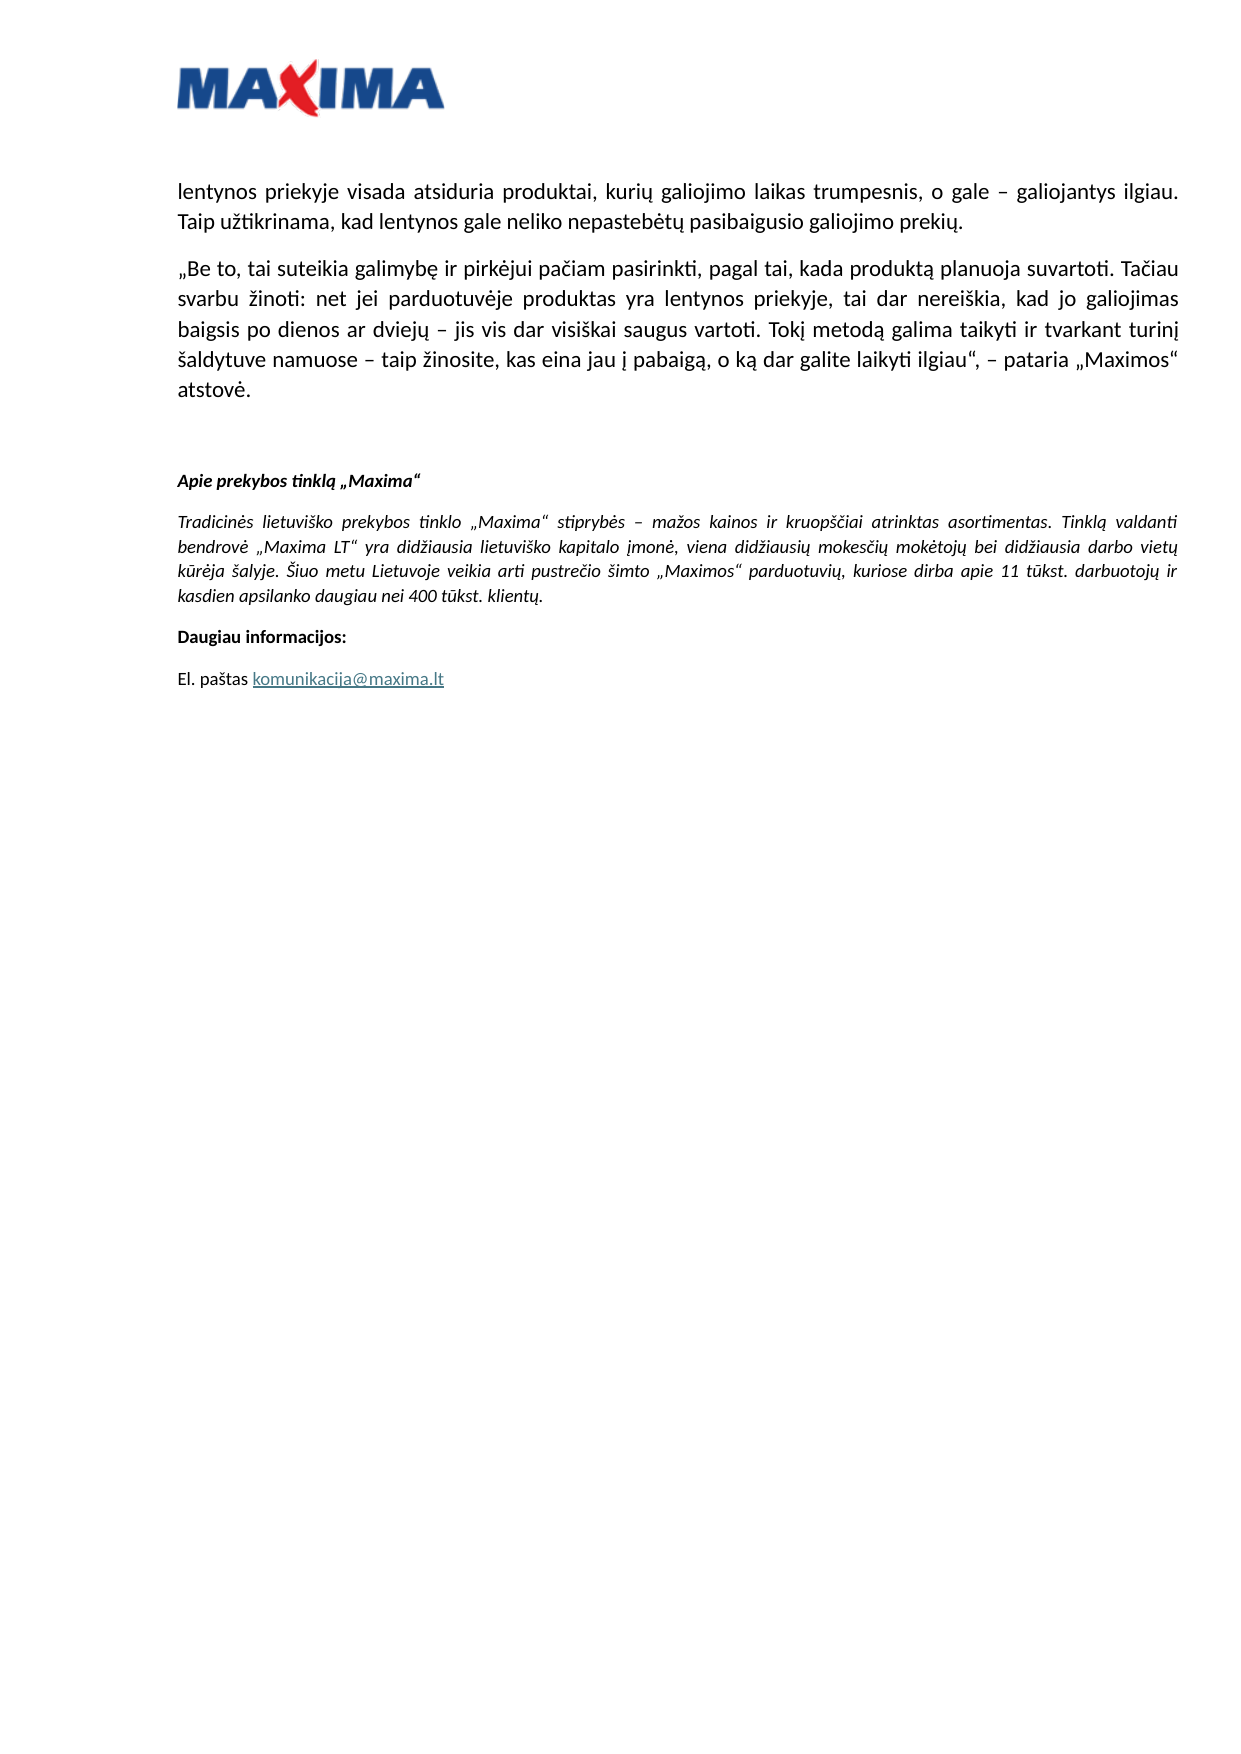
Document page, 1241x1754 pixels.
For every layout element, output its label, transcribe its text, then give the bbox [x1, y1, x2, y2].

text Apie prekybos tinklą „Maxima“ [177, 469, 1181, 492]
text El. paštas komunikacija@maxima.lt [177, 667, 1181, 690]
text „Be to, tai suteikia galimybę ir pirkėjui pačiam pasirinkti, pagal tai, kada produktą planuoja suvartoti. Tačiau svarbu žinoti: net jei parduotuvėje produktas yra lentynos priekyje, tai dar nereiškia, kad jo galiojimas baigsis po dienos ar dviejų – jis vis dar visiškai saugus vartoti. Tokį metodą galima taikyti ir tvarkant turinį šaldytuve namuose – taip žinosite, kas eina jau į pabaigą, o ką dar galite laikyti ilgiau“, – pataria „Maximos“ atstovė. [177, 254, 1181, 403]
text Tradicinės lietuviško prekybos tinklo „Maxima“ stiprybės – mažos kainos ir kruopščiai atrinktas asortimentas. Tinklą valdanti bendrovė „Maxima LT“ yra didžiausia lietuviško kapitalo įmonė, viena didžiausių mokesčių mokėtojų bei didžiausia darbo vietų kūrėja šalyje. Šiuo metu Lietuvoje veikia arti pustrečio šimto „Maximos“ parduotuvių, kuriose dirba apie 11 tūkst. darbuotojų ir kasdien apsilanko daugiau nei 400 tūkst. klientų. [177, 510, 1181, 607]
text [177, 177, 1181, 235]
picture [177, 59, 445, 118]
text Daugiau informacijos: [177, 626, 1181, 648]
